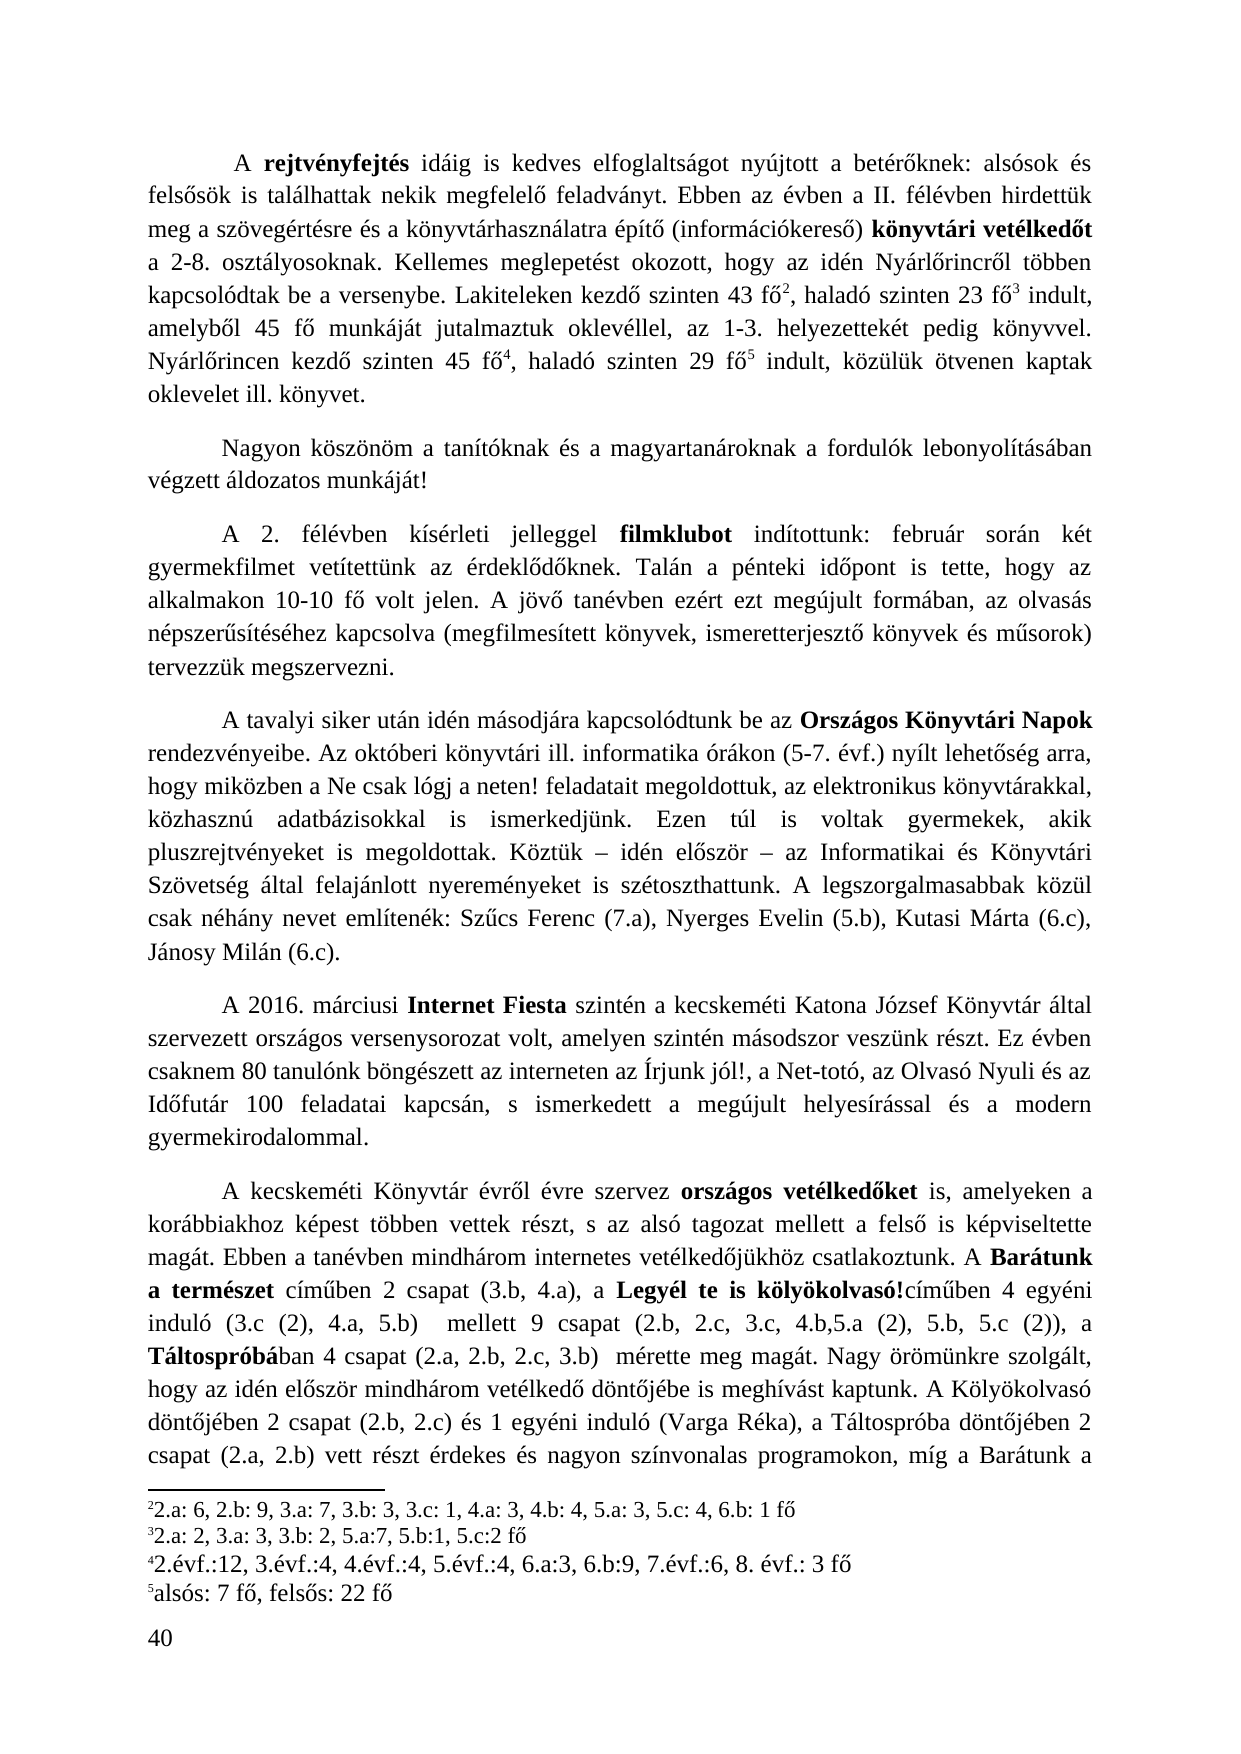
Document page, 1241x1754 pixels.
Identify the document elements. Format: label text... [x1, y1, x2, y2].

text A 2. félévben kísérleti jelleggel filmklubot indítottunk: február során két gyermekfilmet vetítettünk az érdeklődőknek. Talán a pénteki időpont is tette, hogy az alkalmakon 10-10 fő volt jelen. A jövő tanévben ezért ezt megújult formában, az olvasás népszerűsítéséhez kapcsolva (megfilmesített könyvek, ismeretterjesztő könyvek és műsorok) tervezzük megszervezni. [148, 519, 1093, 680]
text A tavalyi siker után idén másodjára kapcsolódtunk be az Országos Könyvtári Napok rendezvényeibe. Az októberi könyvtári ill. informatika órákon (5-7. évf.) nyílt lehetőség arra, hogy miközben a Ne csak lógj a neten! feladatait megoldottuk, az elektronikus könyvtárakkal, közhasznú adatbázisokkal is ismerkedjünk. Ezen túl is voltak gyermekek, akik pluszrejtvényeket is megoldottak. Köztük – idén először – az Informatikai és Könyvtári Szövetség által felajánlott nyereményeket is szétoszthattunk. A legszorgalmasabbak közül csak néhány nevet említenék: Szűcs Ferenc (7.a), Nyerges Evelin (5.b), Kutasi Márta (6.c), Jánosy Milán (6.c). [148, 705, 1093, 965]
text Nagyon köszönöm a tanítóknak és a magyartanároknak a fordulók lebonyolításában végzett áldozatos munkáját! [148, 433, 1093, 494]
text A rejtvényfejtés idáig is kedves elfoglaltságot nyújtott a betérőknek: alsósok és felsősök is találhattak nekik megfelelő feladványt. Ebben az évben a II. félévben hirdettük meg a szövegértésre és a könyvtárhasználatra építő (információkereső) könyvtári vetélkedőt a 2-8. osztályosoknak. Kellemes meglepetést okozott, hogy az idén Nyárlőrincről többen kapcsolódtak be a versenybe. Lakiteleken kezdő szinten 43 fő, haladó szinten 23 fő indult, amelyből 45 fő munkáját jutalmaztuk oklevéllel, az 1-3. helyezettekét pedig könyvvel. Nyárlőrincen kezdő szinten 45 fő, haladó szinten 29 fő indult, közülük ötvenen kaptak oklevelet ill. könyvet. [148, 148, 1093, 407]
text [148, 1176, 1093, 1469]
text A 2016. márciusi Internet Fiesta szintén a kecskeméti Katona József Könyvtár által szervezett országos versenysorozat volt, amelyen szintén másodszor veszünk részt. Ez évben csaknem 80 tanulónk böngészett az interneten az Írjunk jól!, a Net-totó, az Olvasó Nyuli és az Időfutár 100 feladatai kapcsán, s ismerkedett a megújult helyesírással és a modern gyermekirodalommal. [148, 990, 1093, 1151]
